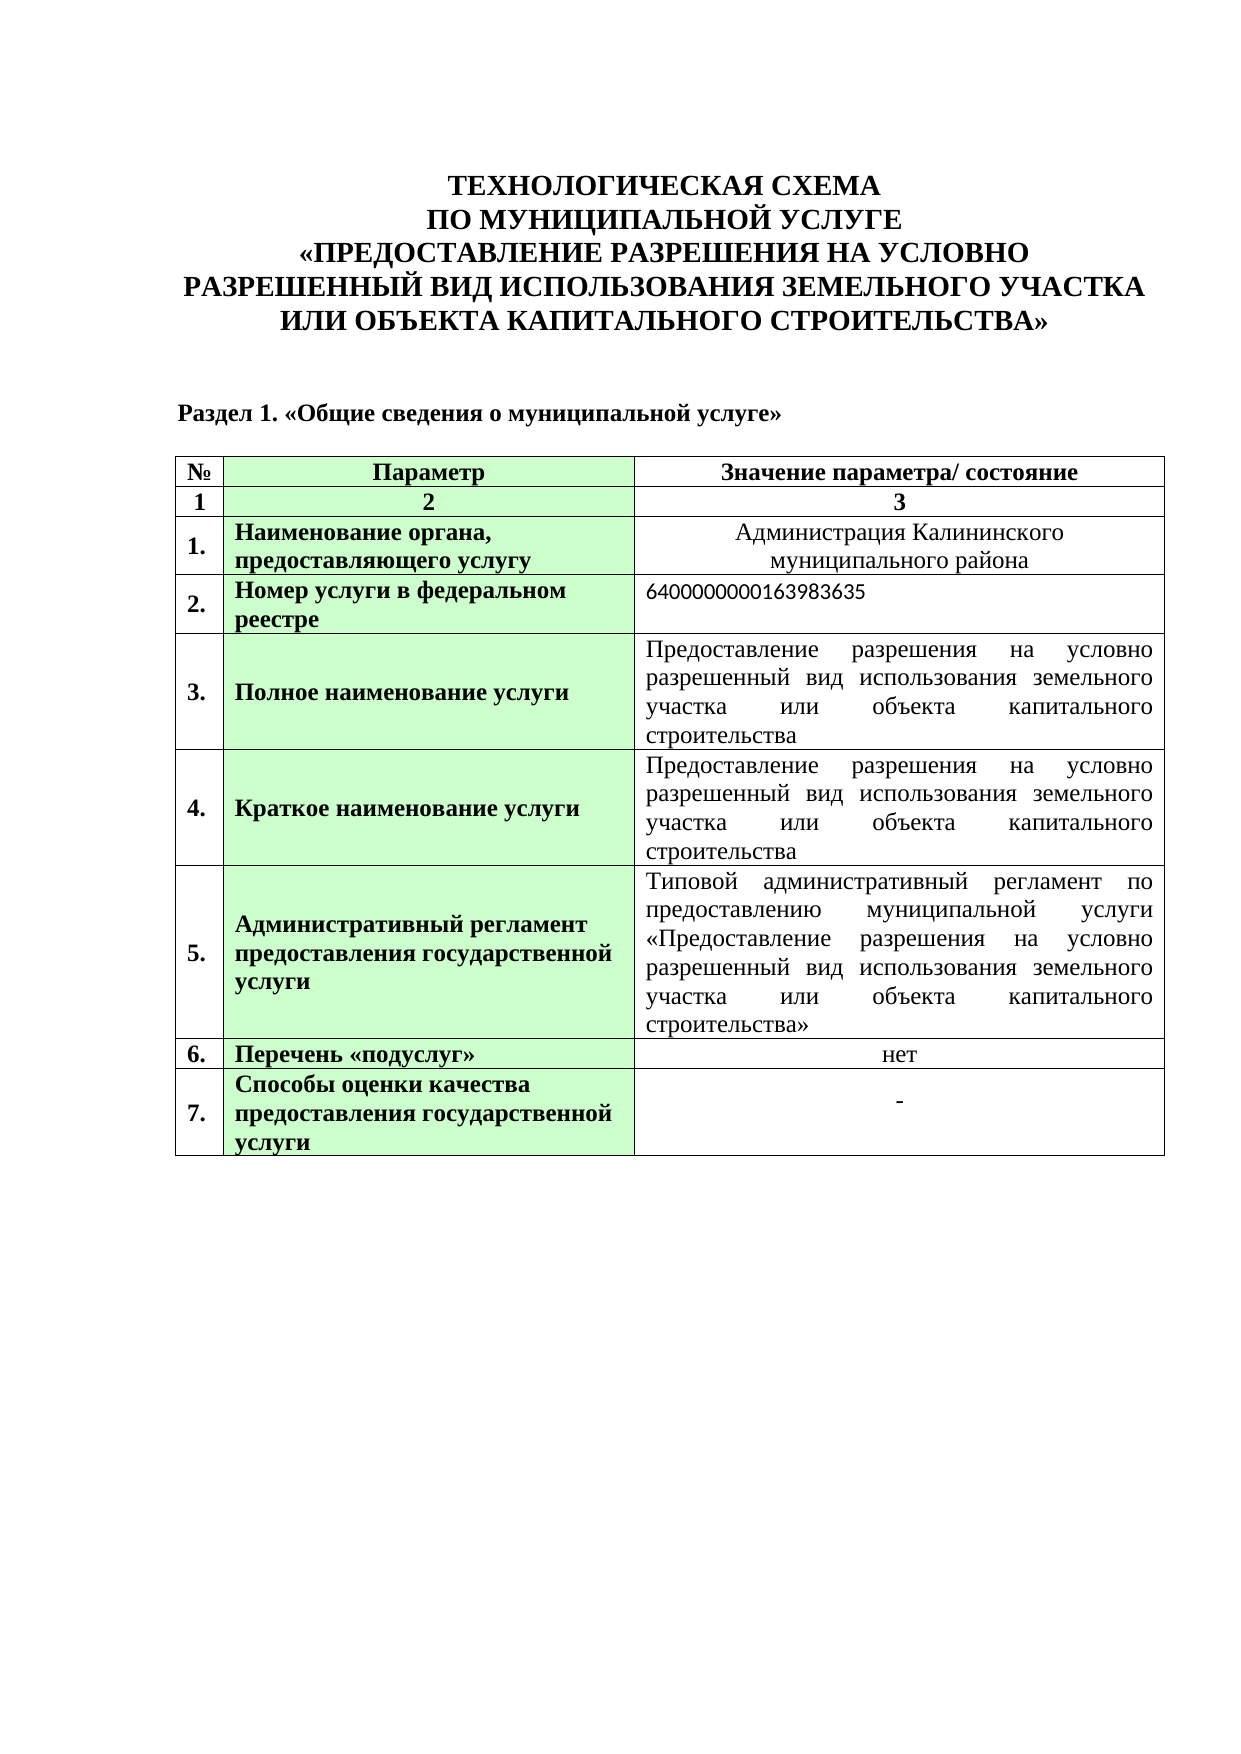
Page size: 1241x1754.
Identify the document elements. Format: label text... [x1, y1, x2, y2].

table_cell Типовой административный регламент по предоставлению муниципальной услуги «Предоставление разрешения на условно разрешенный вид использования земельного участка или объекта капитального строительства» [635, 866, 1164, 1038]
text «ПРЕДОСТАВЛЕНИЕ РАЗРЕШЕНИЯ НА УСЛОВНО РАЗРЕШЕННЫЙ ВИД ИСПОЛЬЗОВАНИЯ ЗЕМЕЛЬНОГО УЧАСТКА ИЛИ ОБЪЕКТА КАПИТАЛЬНОГО СТРОИТЕЛЬСТВА» [177, 236, 1152, 336]
table_cell Административный регламент предоставления государственной услуги [224, 866, 634, 1038]
table_cell [176, 517, 223, 574]
table_cell Предоставление разрешения на условно разрешенный вид использования земельного участка или объекта капитального строительства [635, 750, 1164, 865]
table_cell [176, 634, 223, 749]
table_cell нет [635, 1039, 1164, 1068]
table_cell 1 [176, 487, 223, 516]
table_cell Предоставление разрешения на условно разрешенный вид использования земельного участка или объекта капитального строительства [635, 634, 1164, 749]
text Раздел 1. «Общие сведения о муниципальной услуге» [177, 398, 1152, 427]
table_header Параметр [224, 457, 634, 486]
table_cell 3 [635, 487, 1164, 516]
table_cell Номер услуги в федеральном реестре [224, 575, 634, 633]
table_cell Перечень «подуслуг» [224, 1039, 634, 1068]
table_cell Наименование органа, предоставляющего услугу [224, 517, 634, 574]
table_cell [176, 866, 223, 1038]
table_cell [176, 575, 223, 633]
text ТЕХНОЛОГИЧЕСКАЯ СХЕМА [177, 168, 1152, 202]
table_cell Краткое наименование услуги [224, 750, 634, 865]
table_cell - [635, 1069, 1164, 1155]
table_cell 6400000000163983635 [635, 575, 1164, 633]
table_cell Полное наименование услуги [224, 634, 634, 749]
table_header № [176, 457, 223, 486]
table_cell [176, 1039, 223, 1068]
text ПО МУНИЦИПАЛЬНОЙ УСЛУГЕ [177, 202, 1152, 236]
table_cell Администрация Калининского муниципального района [635, 517, 1164, 574]
table_cell [176, 750, 223, 865]
table_header Значение параметра/ состояние [635, 457, 1164, 486]
table_cell [176, 1069, 223, 1155]
table_cell 2 [224, 487, 634, 516]
table_cell Способы оценки качества предоставления государственной услуги [224, 1069, 634, 1155]
